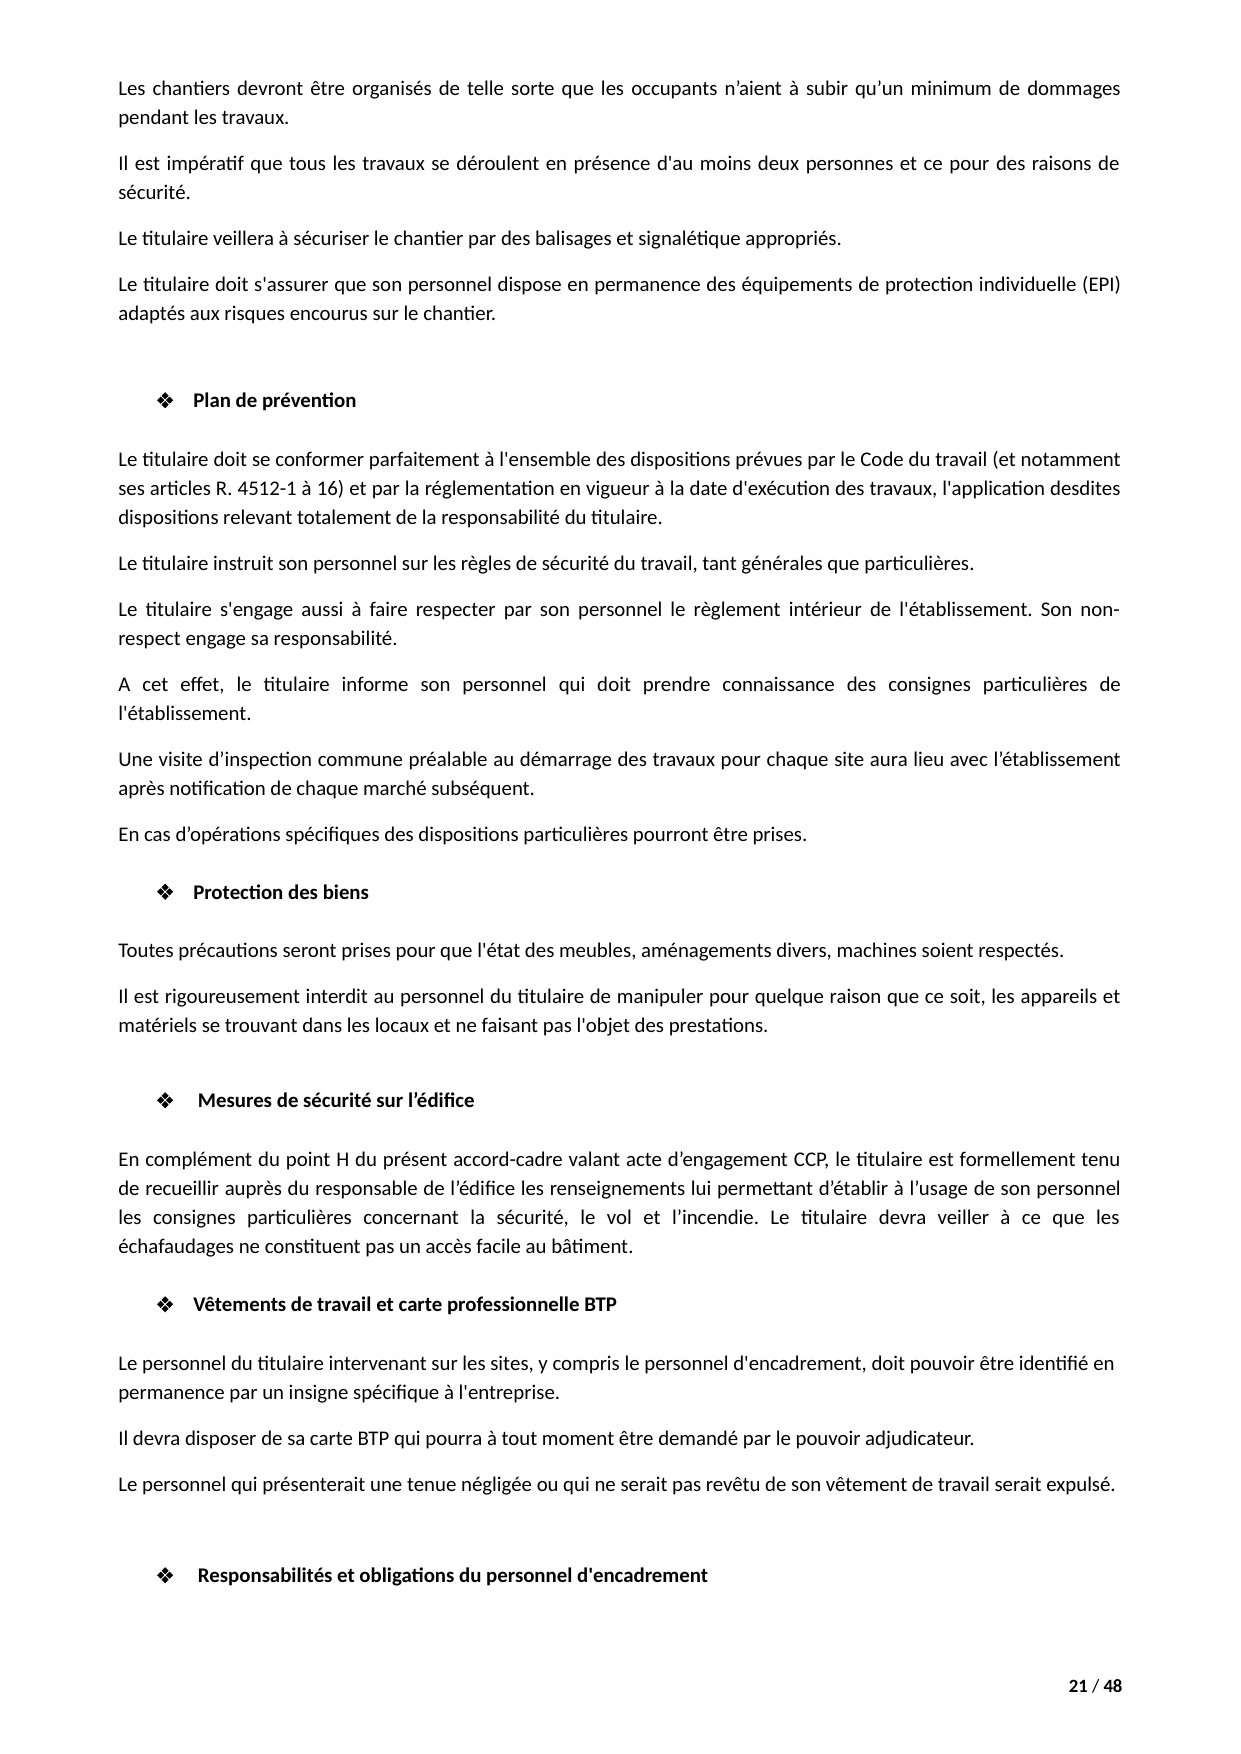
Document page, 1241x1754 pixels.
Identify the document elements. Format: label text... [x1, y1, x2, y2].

text Une visite d’inspection commune préalable au démarrage des travaux pour chaque site aura lieu avec l’établissement après notification de chaque marché subséquent. [118, 746, 1122, 800]
text En cas d’opérations spécifiques des dispositions particulières pourront être prises. [118, 821, 1122, 846]
text Le personnel du titulaire intervenant sur les sites, y compris le personnel d'encadrement, doit pouvoir être identifié en permanence par un insigne spécifique à l'entreprise. [118, 1350, 1122, 1404]
list Vêtements de travail et carte professionnelle BTP [156, 1292, 1122, 1317]
text Il devra disposer de sa carte BTP qui pourra à tout moment être demandé par le pouvoir adjudicateur. [118, 1425, 1122, 1450]
text En complément du point H du présent accord-cadre valant acte d’engagement CCP, le titulaire est formellement tenu de recueillir auprès du responsable de l’édifice les renseignements lui permettant d’établir à l’usage de son personnel les consignes particulières concernant la sécurité, le vol et l’incendie. Le titulaire devra veiller à ce que les échafaudages ne constituent pas un accès facile au bâtiment. [118, 1146, 1122, 1259]
text Le titulaire s'engage aussi à faire respecter par son personnel le règlement intérieur de l'établissement. Son non-respect engage sa responsabilité. [118, 596, 1122, 650]
text Les chantiers devront être organisés de telle sorte que les occupants n’aient à subir qu’un minimum de dommages pendant les travaux. [118, 75, 1122, 129]
text A cet effet, le titulaire informe son personnel qui doit prendre connaissance des consignes particulières de l'établissement. [118, 671, 1122, 725]
text Toutes précautions seront prises pour que l'état des meubles, aménagements divers, machines soient respectés. [118, 937, 1122, 963]
text Il est rigoureusement interdit au personnel du titulaire de manipuler pour quelque raison que ce soit, les appareils et matériels se trouvant dans les locaux et ne faisant pas l'objet des prestations. [118, 983, 1122, 1038]
text Le titulaire doit s'assurer que son personnel dispose en permanence des équipements de protection individuelle (EPI) adaptés aux risques encourus sur le chantier. [118, 271, 1122, 325]
text Il est impératif que tous les travaux se déroulent en présence d'au moins deux personnes et ce pour des raisons de sécurité. [118, 150, 1122, 204]
list Mesures de sécurité sur l’édifice [156, 1087, 1122, 1113]
text Le titulaire doit se conformer parfaitement à l'ensemble des dispositions prévues par le Code du travail (et notamment ses articles R. 4512-1 à 16) et par la réglementation en vigueur à la date d'exécution des travaux, l'application desdites dispositions relevant totalement de la responsabilité du titulaire. [118, 446, 1122, 529]
text Le personnel qui présenterait une tenue négligée ou qui ne serait pas revêtu de son vêtement de travail serait expulsé. [118, 1471, 1122, 1496]
text Le titulaire veillera à sécuriser le chantier par des balisages et signalétique appropriés. [118, 225, 1122, 250]
text Le titulaire instruit son personnel sur les règles de sécurité du travail, tant générales que particulières. [118, 550, 1122, 575]
list Responsabilités et obligations du personnel d'encadrement [156, 1562, 1122, 1588]
list Plan de prévention [156, 387, 1122, 413]
list Protection des biens [156, 879, 1122, 904]
